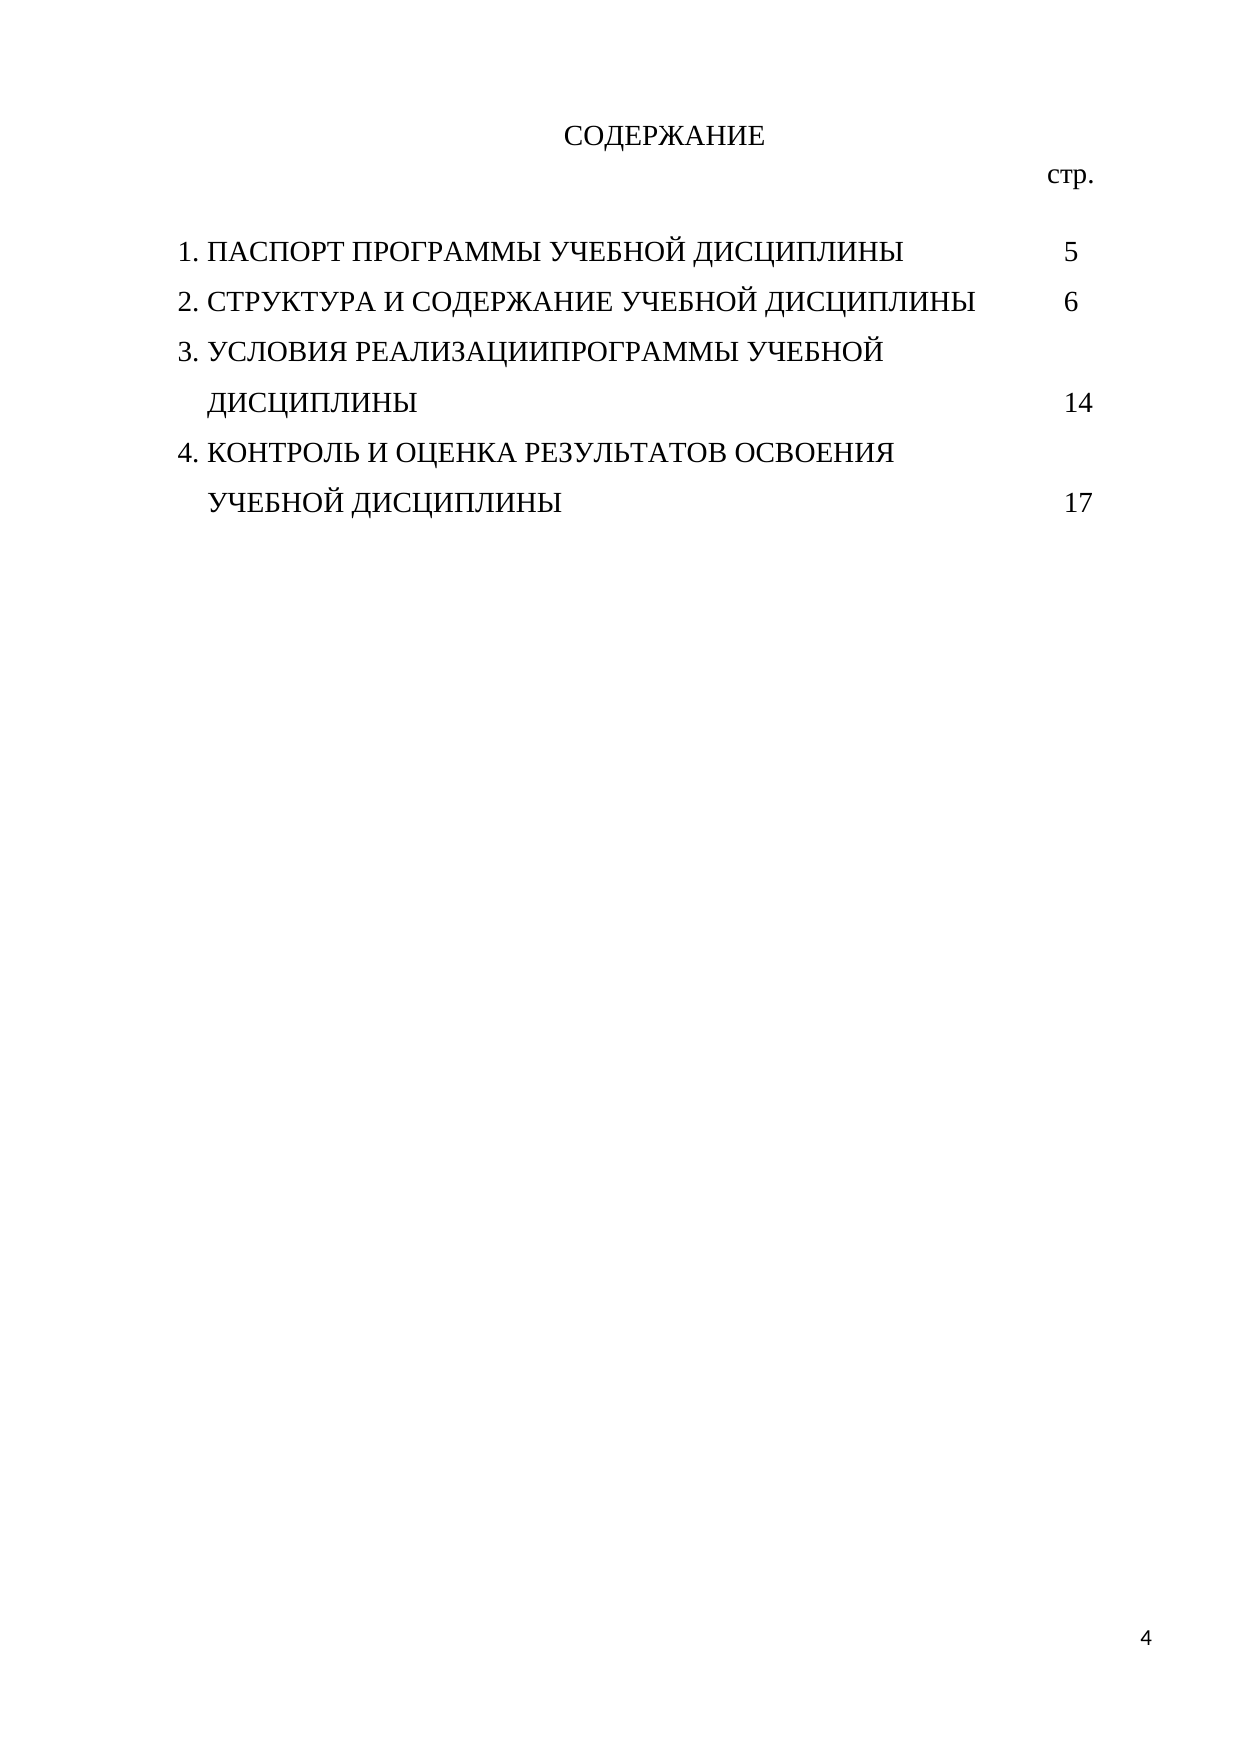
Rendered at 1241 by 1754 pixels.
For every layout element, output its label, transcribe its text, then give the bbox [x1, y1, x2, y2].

text УЧЕБНОЙ ДИСЦИПЛИНЫ 17 [207, 485, 1152, 519]
list КОНТРОЛЬ И ОЦЕНКА РЕЗУЛЬТАТОВ ОСВОЕНИЯ [177, 435, 1152, 468]
text СОДЕРЖАНИЕ [177, 118, 1152, 152]
list СТРУКТУРА И СОДЕРЖАНИЕ УЧЕБНОЙ ДИСЦИПЛИНЫ 6 [177, 284, 1152, 318]
text стр. [916, 157, 1152, 190]
list ПАСПОРТ ПРОГРАММЫ УЧЕБНОЙ ДИСЦИПЛИНЫ 5 [177, 234, 1152, 267]
text ДИСЦИПЛИНЫ 14 [207, 385, 1152, 418]
list УСЛОВИЯ РЕАЛИЗАЦИИПРОГРАММЫ УЧЕБНОЙ [177, 334, 1152, 368]
